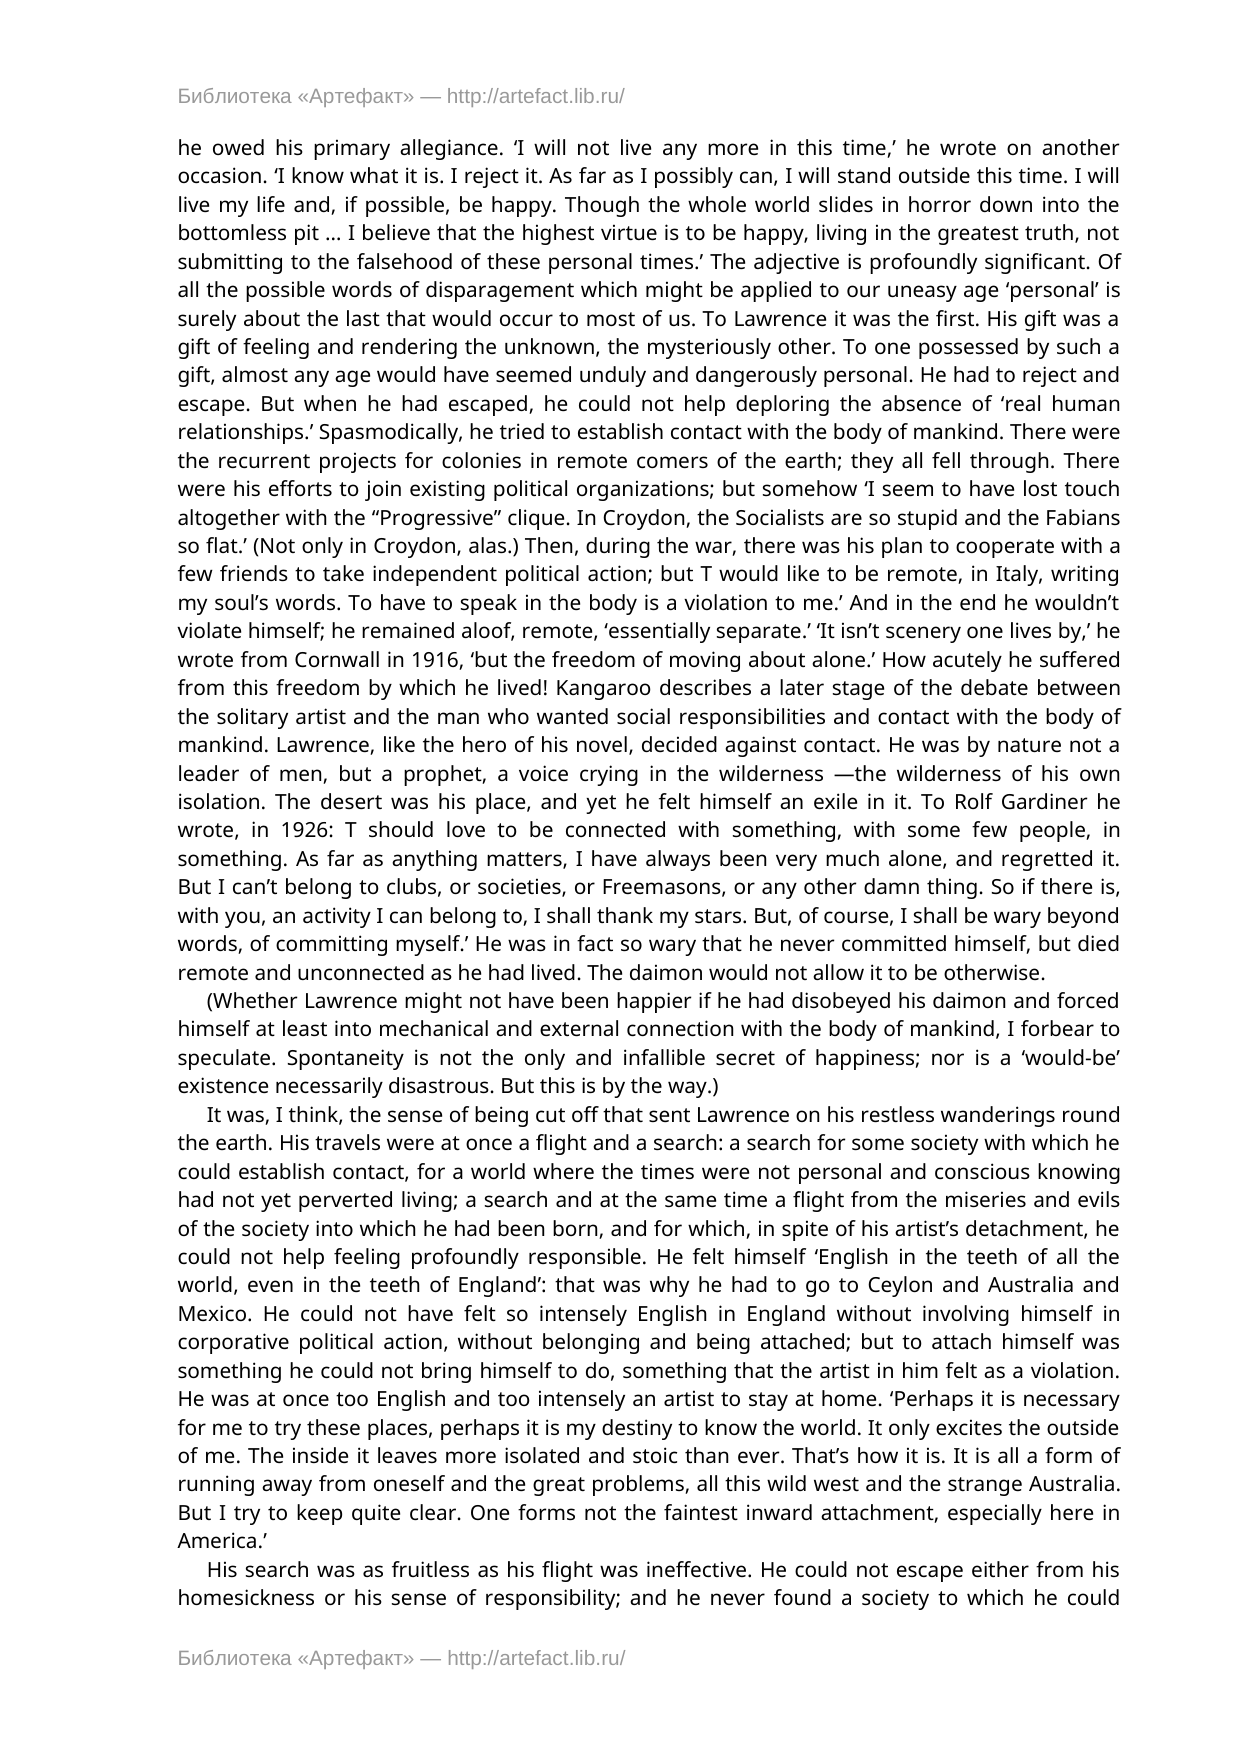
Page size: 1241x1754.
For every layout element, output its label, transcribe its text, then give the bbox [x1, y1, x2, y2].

text It was, I think, the sense of being cut off that sent Lawrence on his restless wanderings round the earth. His travels were at once a flight and a search: a search for some society with which he could establish contact, for a world where the times were not personal and conscious knowing had not yet perverted living; a search and at the same time a flight from the miseries and evils of the society into which he had been born, and for which, in spite of his artist’s detachment, he could not help feeling profoundly responsible. He felt himself ‘English in the teeth of all the world, even in the teeth of England’: that was why he had to go to Ceylon and Australia and Mexico. He could not have felt so intensely English in England without involving himself in corporative political action, without belonging and being attached; but to attach himself was something he could not bring himself to do, something that the artist in him felt as a violation. He was at once too English and too intensely an artist to stay at home. ‘Perhaps it is necessary for me to try these places, perhaps it is my destiny to know the world. It only excites the outside of me. The inside it leaves more isolated and stoic than ever. That’s how it is. It is all a form of running away from oneself and the great problems, all this wild west and the strange Australia. But I try to keep quite clear. One forms not the faintest inward attachment, especially here in America.’ [177, 1100, 1122, 1555]
text (Whether Lawrence might not have been happier if he had disobeyed his daimon and forced himself at least into mechanical and external connection with the body of mankind, I forbear to speculate. Spontaneity is not the only and infallible secret of happiness; nor is a ‘would-be’ existence necessarily disastrous. But this is by the way.) [177, 986, 1122, 1100]
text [177, 133, 1122, 986]
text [177, 1555, 1122, 1612]
